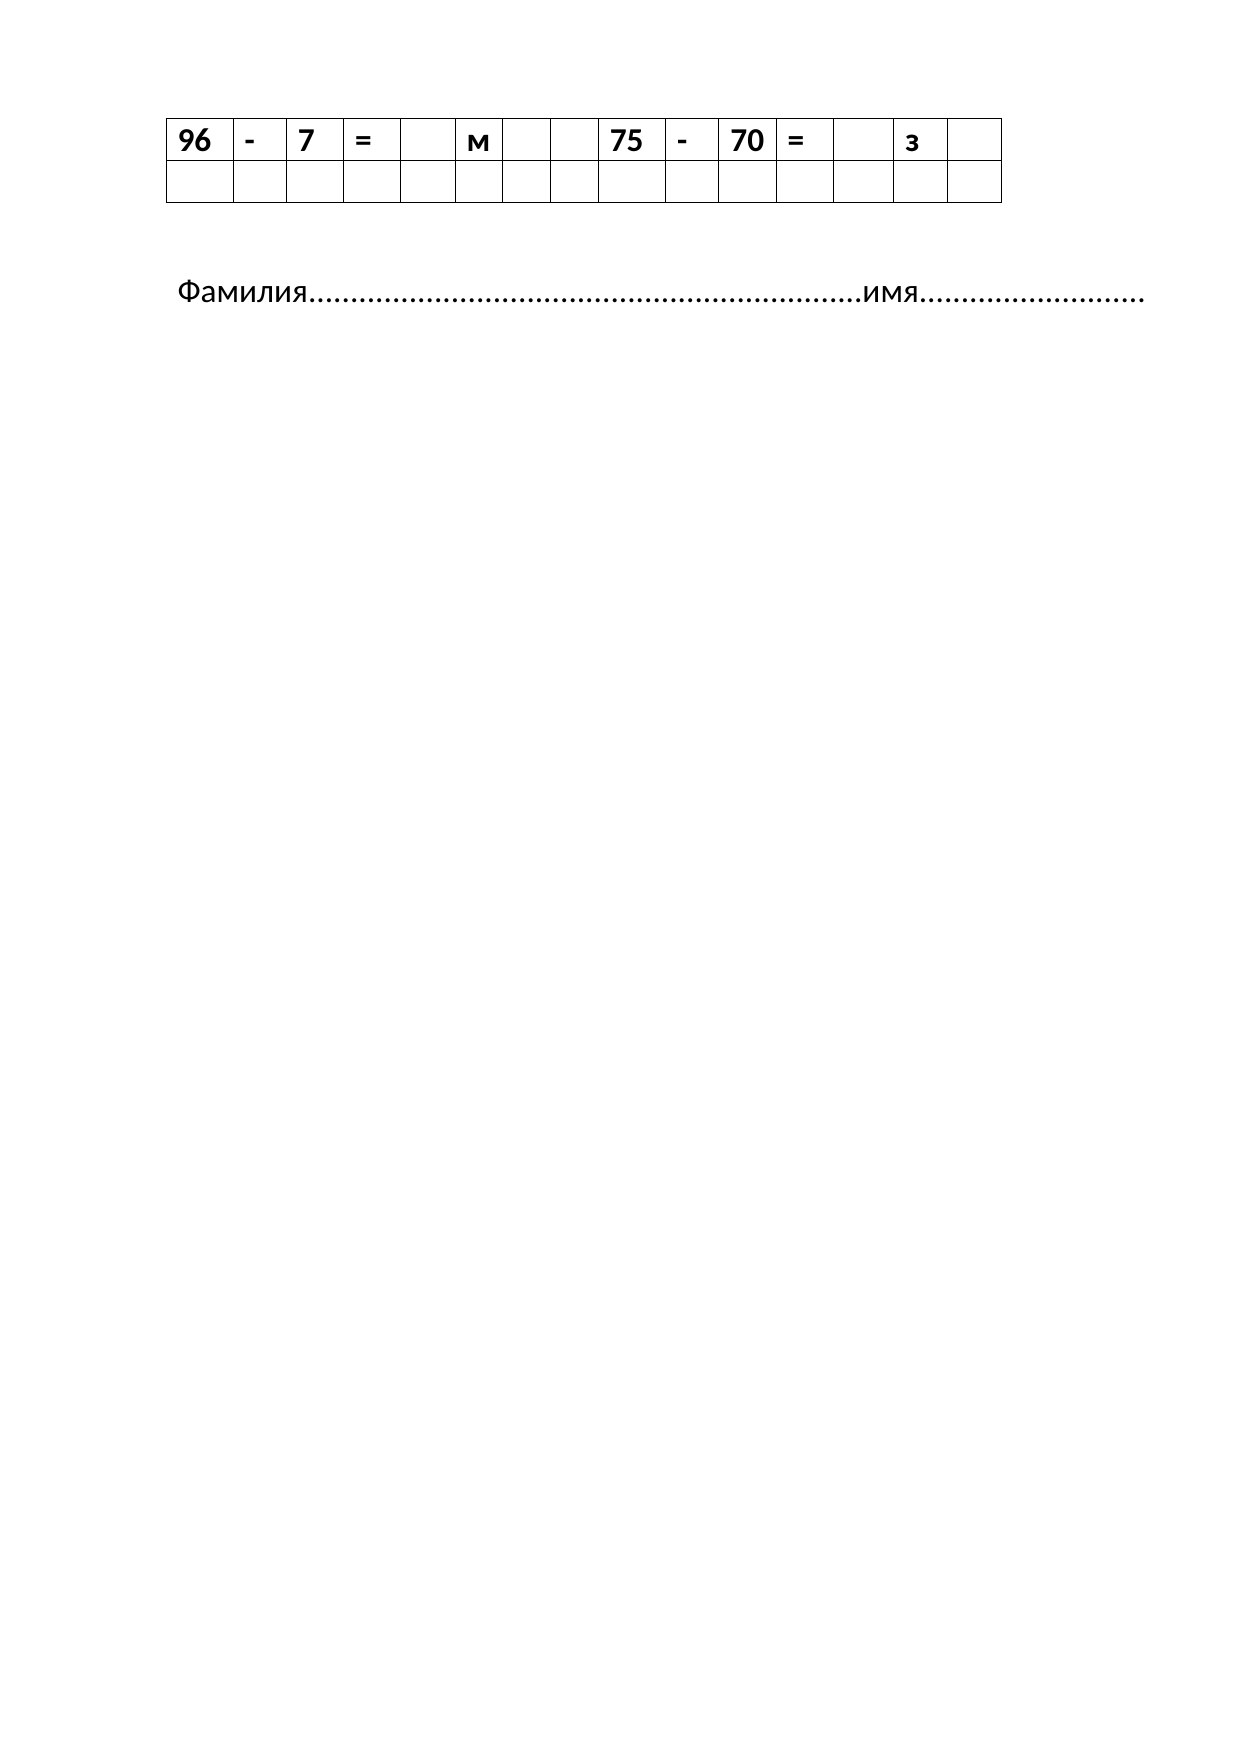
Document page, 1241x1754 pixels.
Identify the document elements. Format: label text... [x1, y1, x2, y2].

table_cell [344, 161, 400, 202]
table_cell [234, 161, 286, 202]
table_cell 7 [287, 119, 343, 160]
table_cell [167, 161, 233, 202]
table_cell [834, 161, 893, 202]
table_cell [719, 161, 776, 202]
table_cell 70 [719, 119, 776, 160]
table_cell м [456, 119, 502, 160]
table_cell [894, 161, 947, 202]
table_cell = [344, 119, 400, 160]
table_cell = [777, 119, 833, 160]
table_cell [287, 161, 343, 202]
table_cell - [666, 119, 718, 160]
table_cell 75 [599, 119, 665, 160]
table_cell [777, 161, 833, 202]
table_cell [401, 119, 455, 160]
table_cell [401, 161, 455, 202]
table_cell [503, 161, 550, 202]
table_cell [599, 161, 665, 202]
table_cell [666, 161, 718, 202]
table_cell [551, 119, 598, 160]
table_cell - [234, 119, 286, 160]
table_cell [456, 161, 502, 202]
table_cell з [894, 119, 947, 160]
text Фамилия..................................................................имя........................... [177, 270, 1152, 311]
table_cell [551, 161, 598, 202]
table_cell [834, 119, 893, 160]
table_cell [503, 119, 550, 160]
table_cell [948, 161, 1001, 202]
table_cell [948, 119, 1001, 160]
table_cell 96 [167, 119, 233, 160]
